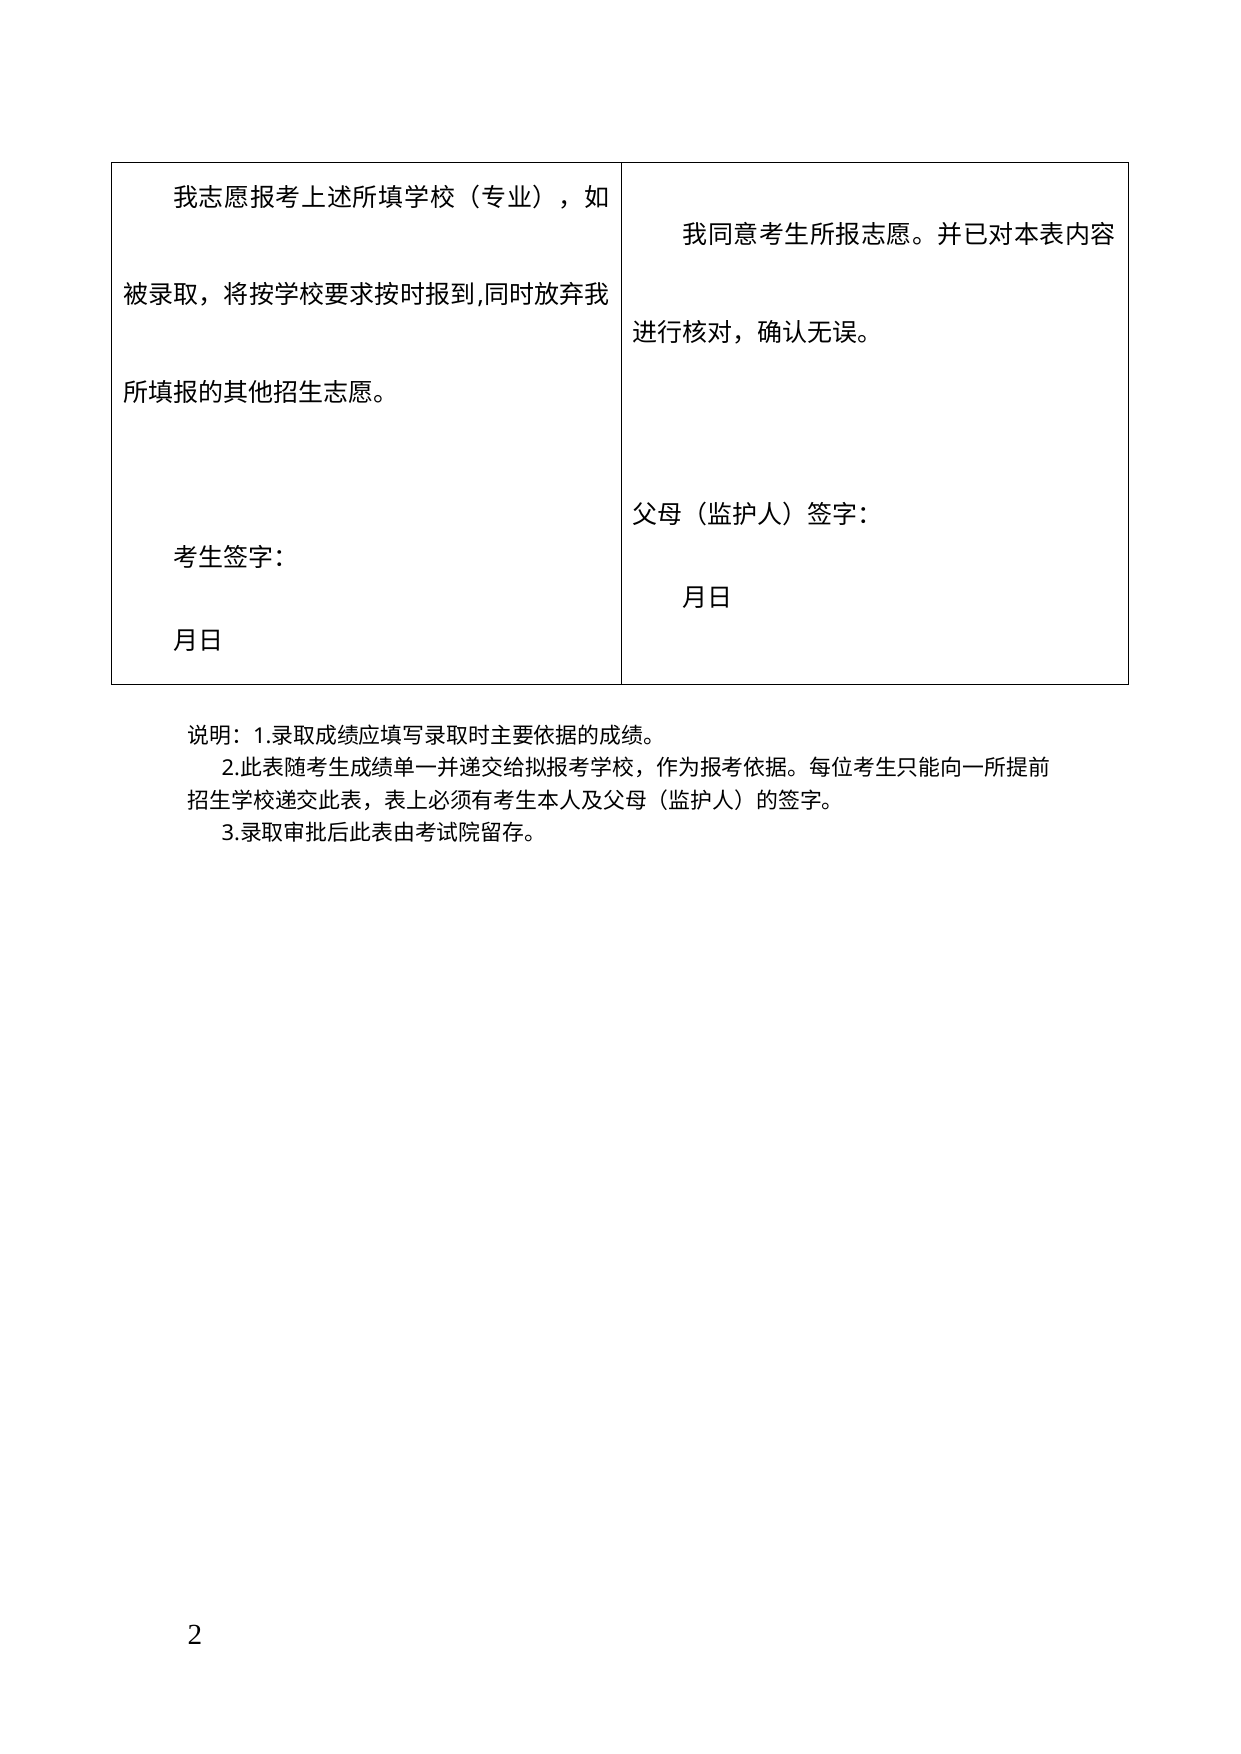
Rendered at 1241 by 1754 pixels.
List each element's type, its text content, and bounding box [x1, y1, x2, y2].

text 说明：1.录取成绩应填写录取时主要依据的成绩。 [187, 717, 1053, 750]
text 2.此表随考生成绩单一并递交给拟报考学校，作为报考依据。每位考生只能向一所提前招生学校递交此表，表上必须有考生本人及父母（监护人）的签字。 [187, 750, 1053, 815]
table_cell 我同意考生所报志愿。并已对本表内容进行核对，确认无误。 父母（监护人）签字： 月日 [622, 163, 1128, 684]
text 3.录取审批后此表由考试院留存。 [187, 815, 1053, 847]
table_cell 我志愿报考上述所填学校（专业），如被录取，将按学校要求按时报到,同时放弃我所填报的其他招生志愿。 考生签字： 月日 [112, 163, 621, 684]
